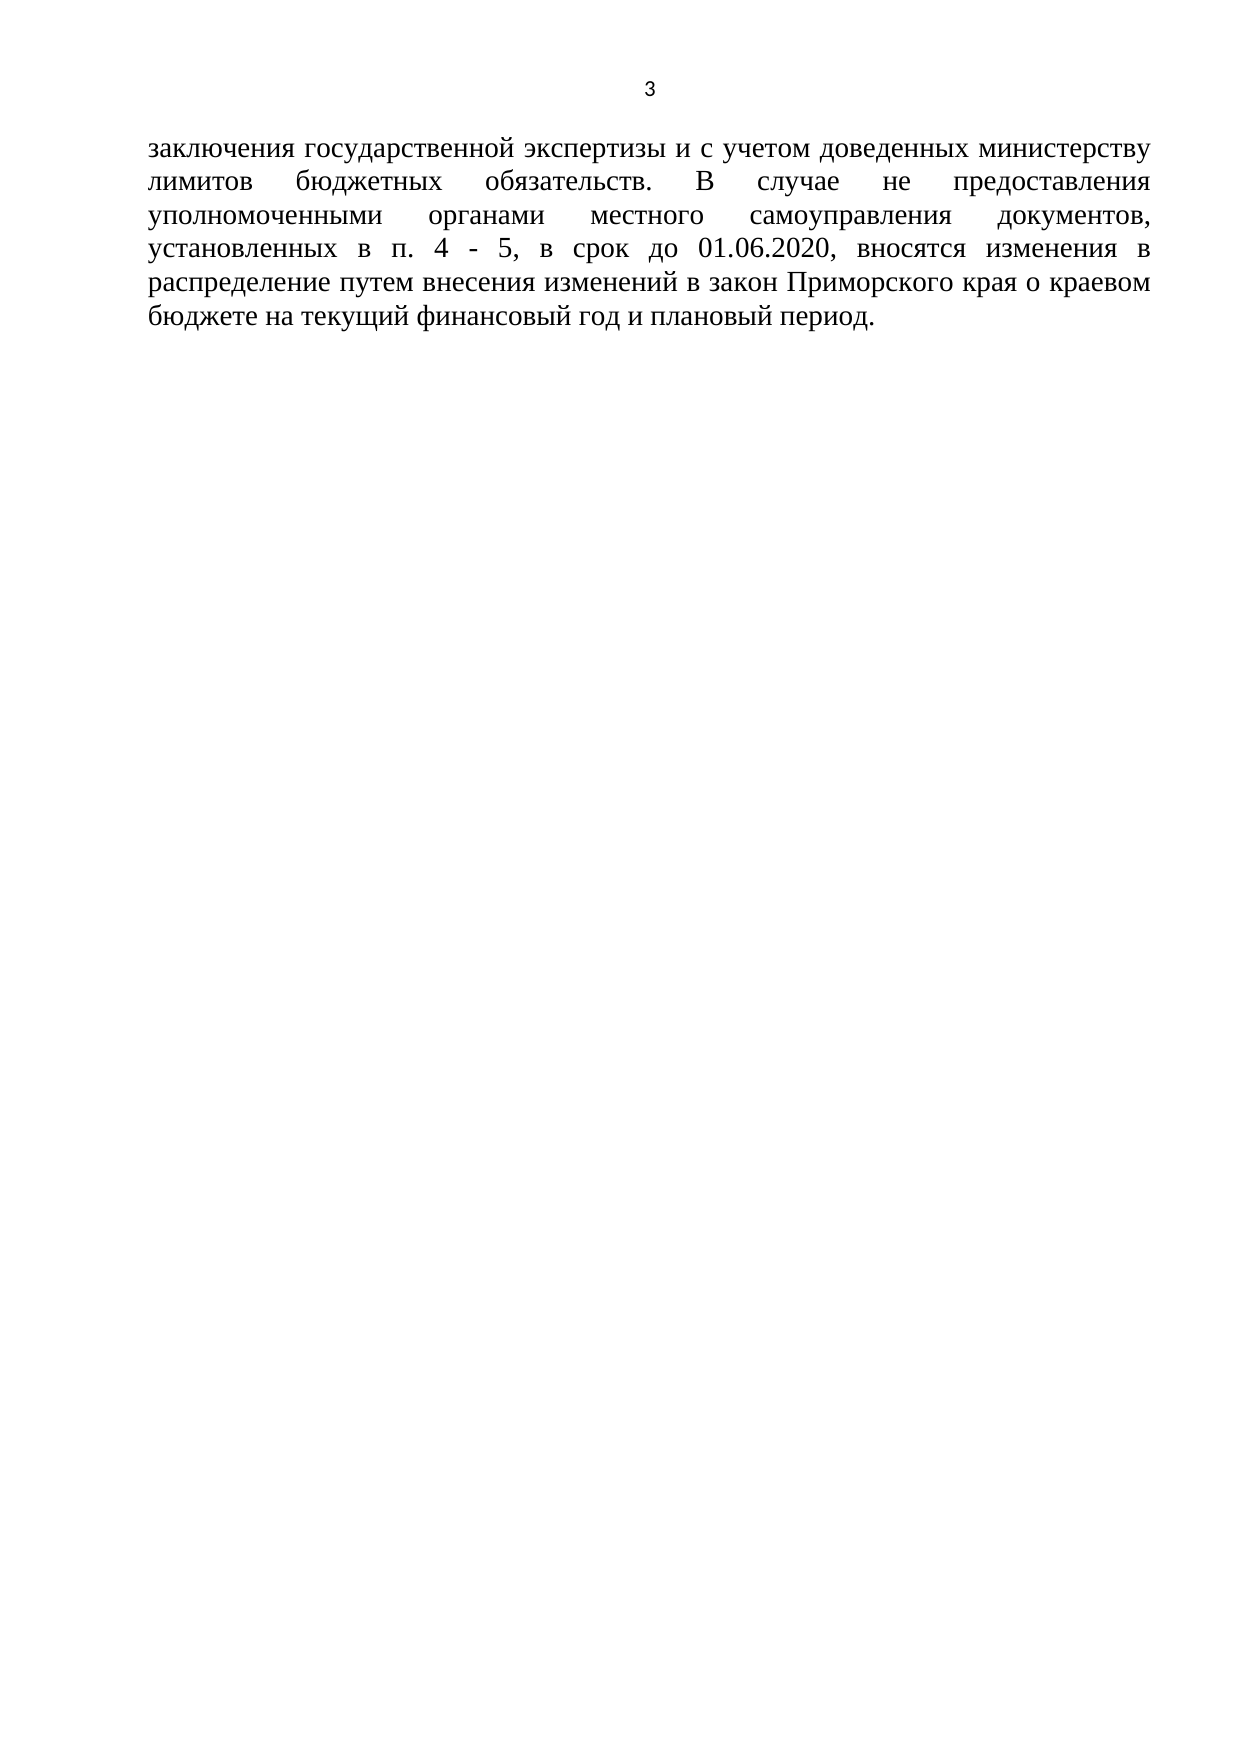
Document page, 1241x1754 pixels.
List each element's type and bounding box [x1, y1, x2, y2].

text [148, 130, 1152, 331]
